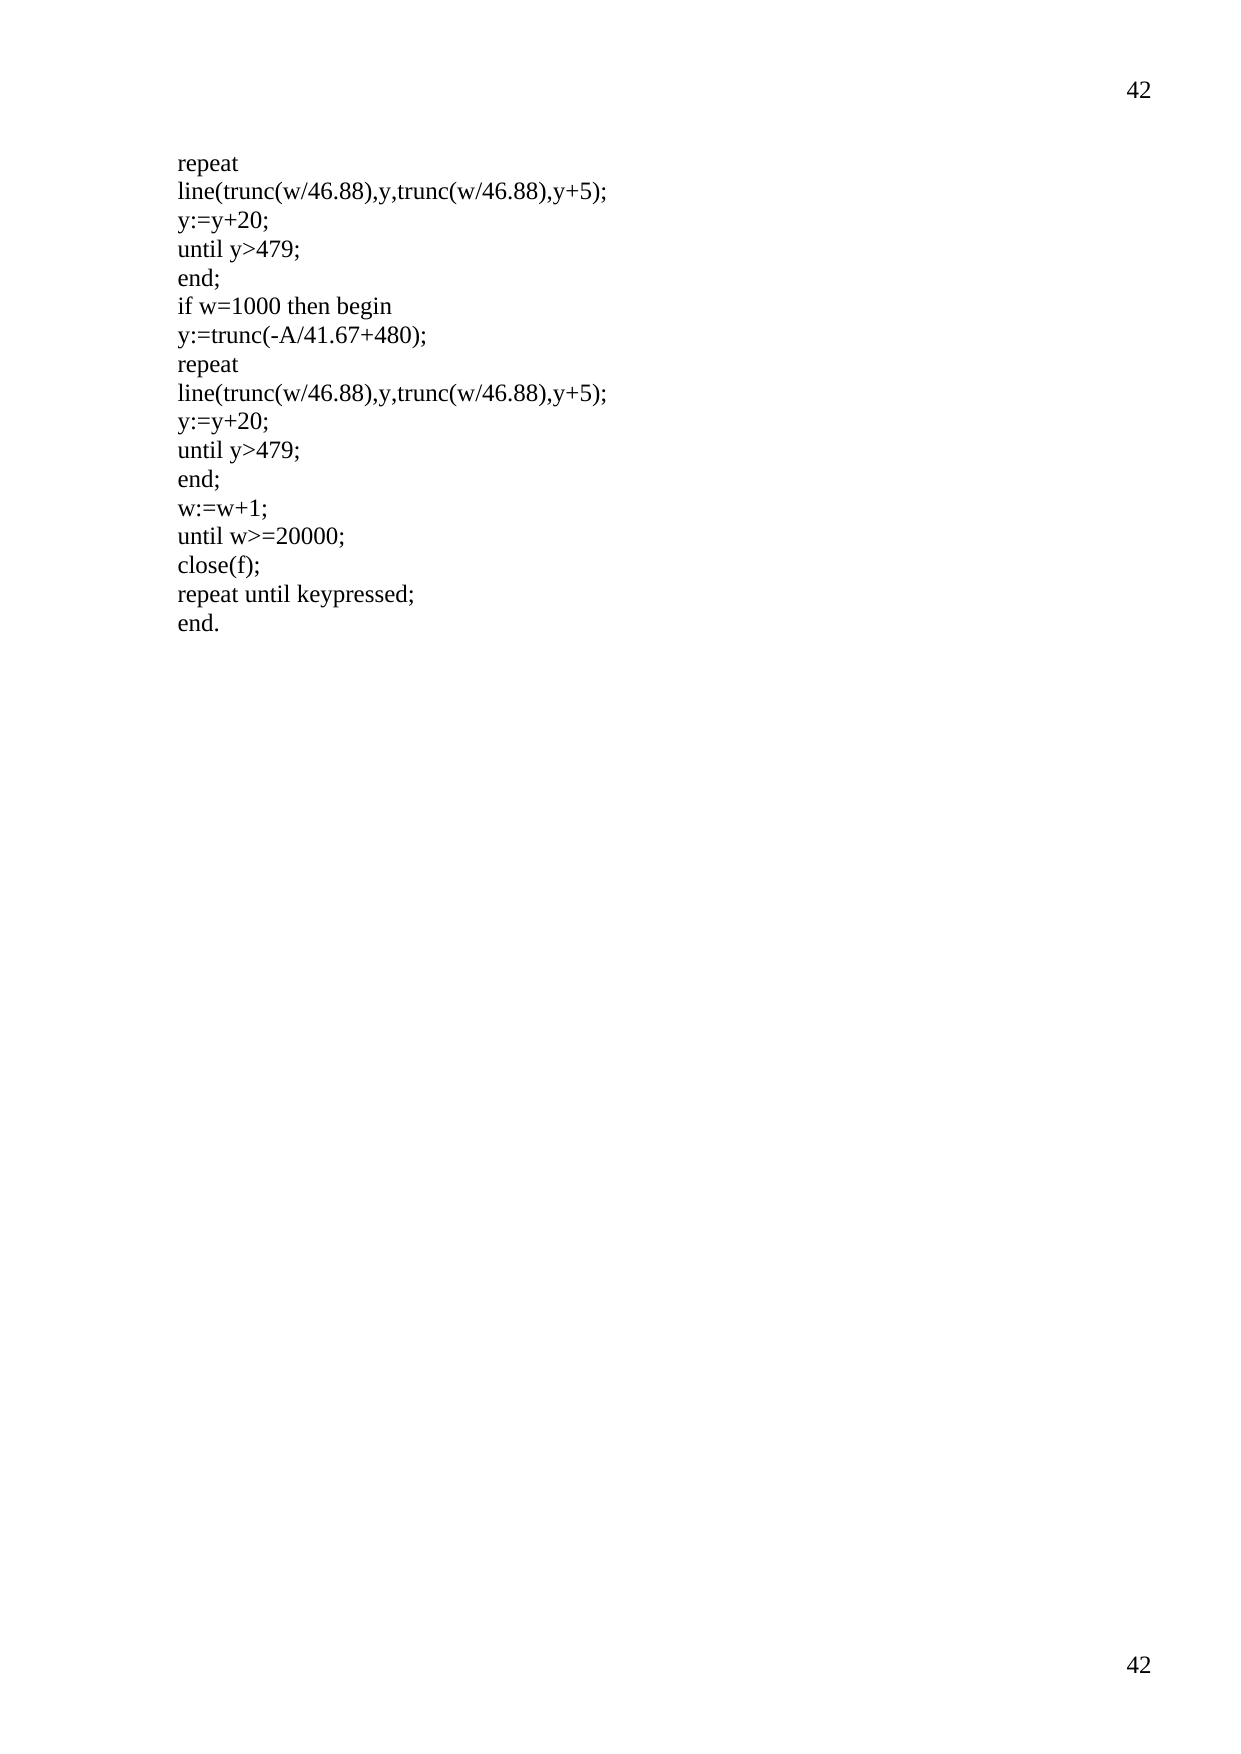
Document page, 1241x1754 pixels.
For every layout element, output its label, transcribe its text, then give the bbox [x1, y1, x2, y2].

text w:=w+1; [177, 493, 1152, 521]
text repeat until keypressed; [177, 579, 1152, 608]
text y:=trunc(-A/41.67+480); [177, 320, 1152, 349]
text repeat [177, 148, 1152, 176]
text close(f); [177, 550, 1152, 579]
text until w>=20000; [177, 521, 1152, 550]
text until y>479; [177, 234, 1152, 263]
text end; [177, 464, 1152, 493]
text until y>479; [177, 435, 1152, 464]
text line(trunc(w/46.88),y,trunc(w/46.88),y+5); [177, 378, 1152, 406]
text line(trunc(w/46.88),y,trunc(w/46.88),y+5); [177, 176, 1152, 205]
text y:=y+20; [177, 406, 1152, 435]
text end; [177, 263, 1152, 291]
text if w=1000 then begin [177, 291, 1152, 320]
text end. [177, 608, 1152, 636]
text repeat [177, 349, 1152, 378]
text y:=y+20; [177, 205, 1152, 234]
